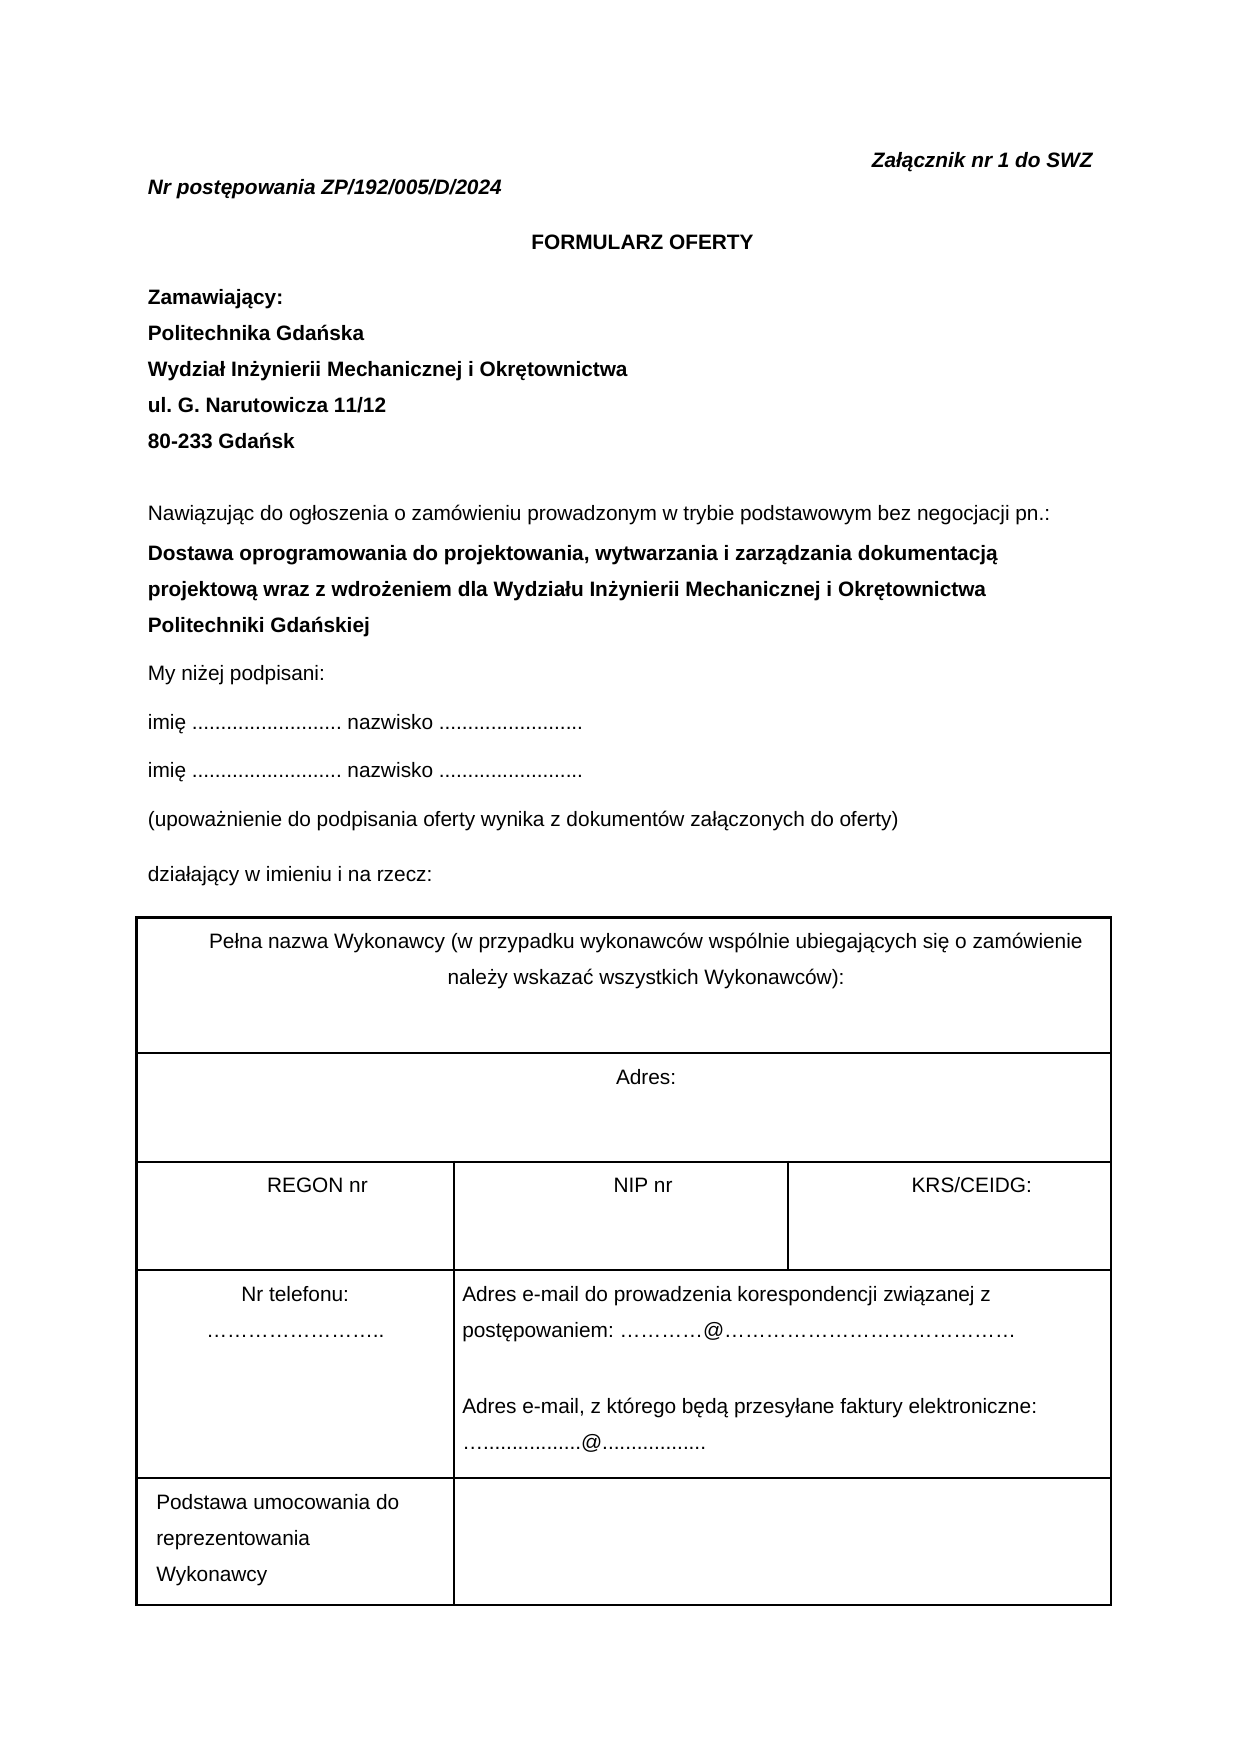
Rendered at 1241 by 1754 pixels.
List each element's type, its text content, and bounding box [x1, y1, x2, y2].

table_cell [138, 1479, 453, 1604]
table_cell Adres e-mail do prowadzenia korespondencji związanej z postępowaniem: …………@…………………………………… Adres e-mail, z którego będą przesyłane faktury elektroniczne: ….................@.................. [455, 1271, 1110, 1477]
text działający w imieniu i na rzecz: [148, 861, 1093, 885]
text My niżej podpisani: [148, 661, 1093, 685]
text 80-233 Gdańsk [148, 429, 1093, 453]
text imię .......................... nazwisko ......................... [148, 709, 1093, 733]
table_cell NIP nr [455, 1163, 787, 1269]
table_header Pełna nazwa Wykonawcy (w przypadku wykonawców wspólnie ubiegających się o zamówienie należy wskazać wszystkich Wykonawców): [138, 919, 1110, 1052]
text imię .......................... nazwisko ......................... [148, 758, 1093, 782]
text ul. G. Narutowicza 11/12 [148, 393, 1093, 417]
table_cell KRS/CEIDG: [789, 1163, 1110, 1269]
text Dostawa oprogramowania do projektowania, wytwarzania i zarządzania dokumentacją projektową wraz z wdrożeniem dla Wydziału Inżynierii Mechanicznej i Okrętownictwa Politechniki Gdańskiej [148, 541, 1093, 637]
table_cell Adres: [138, 1054, 1110, 1161]
text Politechnika Gdańska [148, 321, 1093, 345]
table_cell REGON nr [138, 1163, 453, 1269]
text Wydział Inżynierii Mechanicznej i Okrętownictwa [148, 357, 1093, 381]
text Zamawiający: [148, 285, 1093, 309]
text FORMULARZ OFERTY [192, 230, 1093, 254]
text Załącznik nr 1 do SWZ [192, 148, 1093, 172]
table_cell [455, 1479, 1110, 1604]
text Nr postępowania ZP/192/005/D/2024 [148, 175, 1093, 199]
text Nawiązując do ogłoszenia o zamówieniu prowadzonym w trybie podstawowym bez negocjacji pn.: [148, 501, 1093, 525]
text (upoważnienie do podpisania oferty wynika z dokumentów załączonych do oferty) [148, 806, 1093, 830]
table_cell Nr telefonu: …………………….. [138, 1271, 453, 1477]
